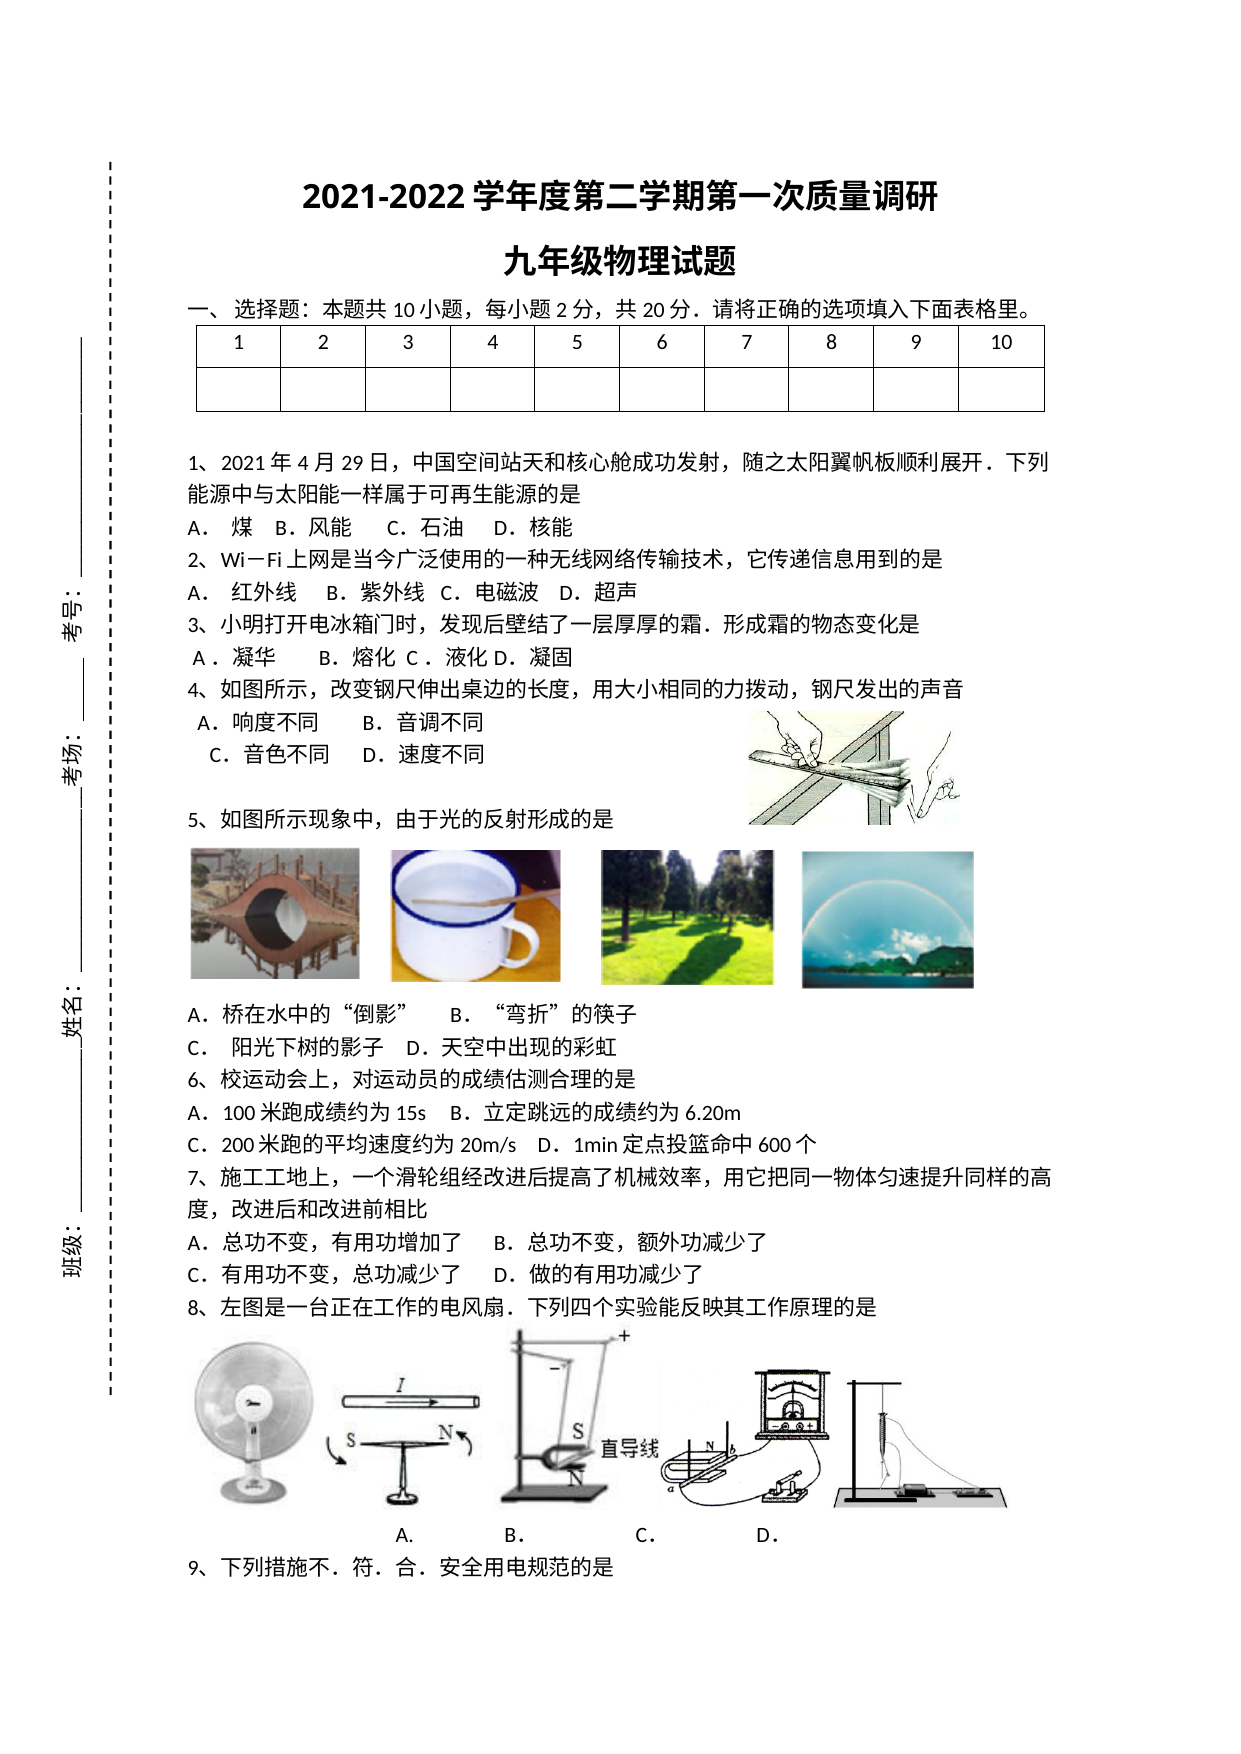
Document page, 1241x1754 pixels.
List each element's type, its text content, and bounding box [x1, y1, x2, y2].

table_cell [959, 368, 1044, 411]
picture [748, 769, 960, 802]
text 1、2021 年 4 月 29 日，中国空间站天和核心舱成功发射，随之太阳翼帆板顺利展开．下列能源中与太阳能一样属于可再生能源的是 [187, 444, 1053, 509]
text A ．凝华 B．熔化 C ．液化 D．凝固 [187, 639, 1053, 672]
text A．总功不变，有用功增加了 B．总功不变，额外功减少了 [187, 1224, 1053, 1257]
text A．100米跑成绩约为15s B．立定跳远的成绩约为6.20m [187, 1094, 1053, 1127]
table_header 2 [281, 326, 365, 367]
text 7、施工工地上，一个滑轮组经改进后提高了机械效率，用它把同一物体匀速提升同样的高度，改进后和改进前相比 [187, 1159, 1053, 1224]
table_header 7 [705, 326, 788, 367]
table_cell [874, 368, 958, 411]
text C．有用功不变，总功减少了 D．做的有用功减少了 [187, 1257, 1053, 1289]
text 九年级物理试题 [187, 227, 1053, 292]
table_cell [197, 368, 280, 411]
text 8、左图是一台正在工作的电风扇．下列四个实验能反映其工作原理的是 [187, 1289, 1053, 1322]
text C．200米跑的平均速度约为20m/s D．1min定点投篮命中600个 [187, 1127, 1053, 1159]
table_header 1 [197, 326, 280, 367]
text C． 阳光下树的影子 D．天空中出现的彩虹 [187, 1029, 1053, 1062]
table_header 3 [366, 326, 450, 367]
text 9、下列措施不．符．合．安全用电规范的是 [187, 1549, 1053, 1582]
table_header 6 [620, 326, 704, 367]
picture [184, 840, 981, 992]
table_header 8 [789, 326, 873, 367]
table_cell [789, 368, 873, 411]
text A．桥在水中的“倒影” B．“弯折”的筷子 [187, 997, 1053, 1029]
text 2021-2022学年度第二学期第一次质量调研 [187, 162, 1053, 227]
picture [187, 1334, 483, 1510]
table_cell [366, 368, 450, 411]
list 选择题：本题共 10 小题，每小题 2 分，共 20分．请将正确的选项填入下面表格里。 [187, 292, 1053, 324]
text A．响度不同 B．音调不同 [187, 704, 1053, 737]
text 6、校运动会上，对运动员的成绩估测合理的是 [187, 1062, 1053, 1094]
text A. B． C． D． [187, 1517, 1053, 1549]
table_header 4 [451, 326, 534, 367]
text 5、如图所示现象中，由于光的反射形成的是 [187, 802, 1053, 834]
text 3、小明打开电冰箱门时，发现后壁结了一层厚厚的霜．形成霜的物态变化是 [187, 607, 1053, 639]
table_header 5 [535, 326, 619, 367]
text 4、如图所示，改变钢尺伸出桌边的长度，用大小相同的力拨动，钢尺发出的声音 [187, 672, 1053, 704]
table_cell [535, 368, 619, 411]
table_header 9 [874, 326, 958, 367]
table_cell [281, 368, 365, 411]
text C．音色不同 D．速度不同 [187, 737, 1053, 769]
text A． 红外线 B．紫外线 C．电磁波 D．超声 [187, 574, 1053, 607]
table_cell [705, 368, 788, 411]
table_cell [620, 368, 704, 411]
table_header 10 [959, 326, 1044, 367]
text 2、Wi－Fi上网是当今广泛使用的一种无线网络传输技术，它传递信息用到的是 [187, 542, 1053, 574]
table_cell [451, 368, 534, 411]
text A． 煤 B．风能 C．石油 D．核能 [187, 509, 1053, 542]
picture [494, 1321, 1009, 1510]
